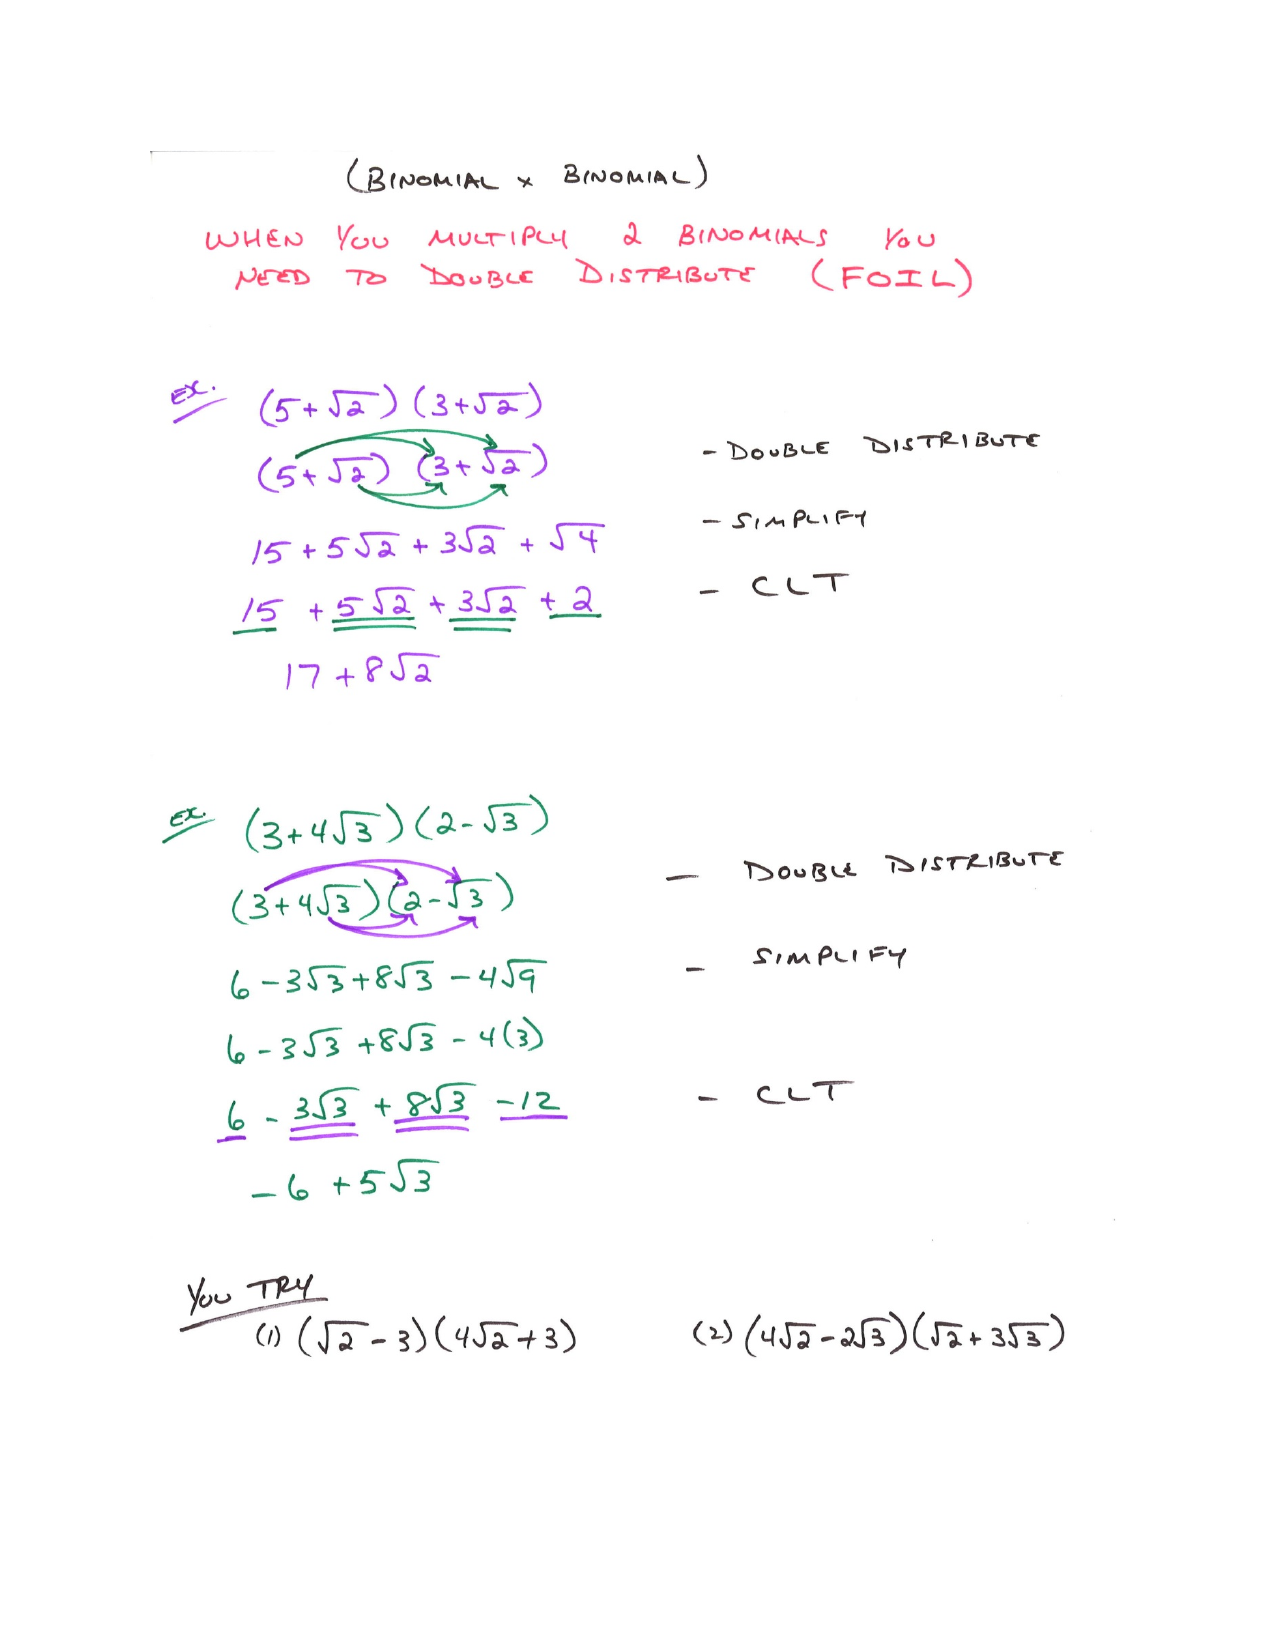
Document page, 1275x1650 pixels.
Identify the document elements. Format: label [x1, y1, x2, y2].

picture [150, 150, 1125, 1412]
